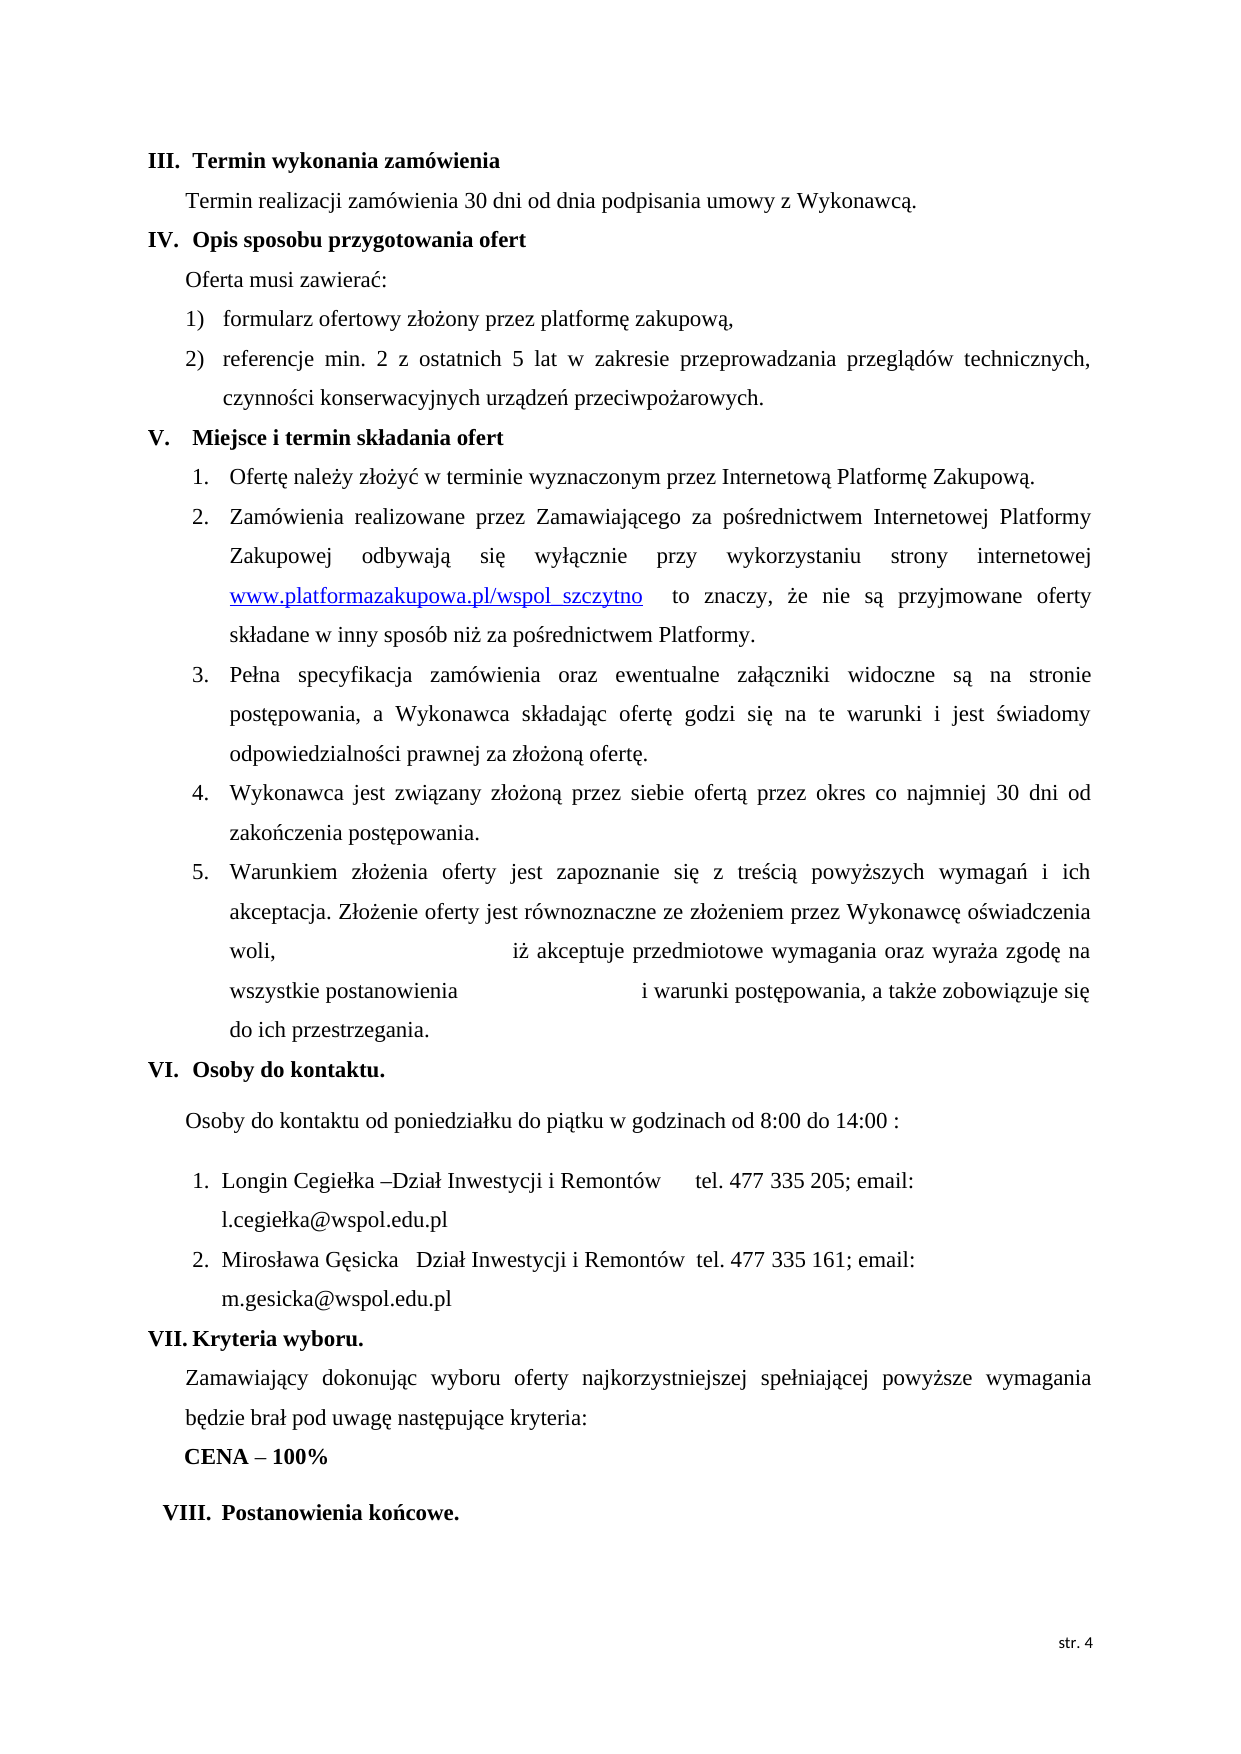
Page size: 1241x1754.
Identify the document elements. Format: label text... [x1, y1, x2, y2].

list Kryteria wyboru. [148, 1325, 1093, 1351]
list Postanowienia końcowe. [162, 1499, 1093, 1526]
list Ofertę należy złożyć w terminie wyznaczonym przez Internetową Platformę Zakupową. [192, 463, 1093, 490]
list formularz ofertowy złożony przez platformę zakupową, [185, 306, 1093, 332]
list Zamawiający dokonując wyboru oferty najkorzystniejszej spełniającej powyższe wymagania będzie brał pod uwagę następujące kryteria: [185, 1364, 1093, 1430]
list Zamówienia realizowane przez Zamawiającego za pośrednictwem Internetowej Platformy Zakupowej odbywają się wyłącznie przy wykorzystaniu strony internetowej www.platformazakupowa.pl/wspol_szczytno to znaczy, że nie są przyjmowane oferty składane w inny sposób niż za pośrednictwem Platformy. [192, 503, 1093, 648]
list Mirosława Gęsicka Dział Inwestycji i Remontów tel. 477 335 161; email: m.gesicka@wspol.edu.pl [192, 1246, 1093, 1312]
list Wykonawca jest związany złożoną przez siebie ofertą przez okres co najmniej 30 dni od zakończenia postępowania. [192, 779, 1093, 845]
text Oferta musi zawierać: [148, 266, 1093, 292]
list Opis sposobu przygotowania ofert [148, 227, 1093, 253]
list Miejsce i termin składania ofert [148, 424, 1093, 450]
list Termin realizacji zamówienia 30 dni od dnia podpisania umowy z Wykonawcą. [185, 187, 1093, 213]
list Termin wykonania zamówienia [148, 148, 1093, 174]
list Warunkiem złożenia oferty jest zapoznanie się z treścią powyższych wymagań i ich akceptacja. Złożenie oferty jest równoznaczne ze złożeniem przez Wykonawcę oświadczenia woli, iż akceptuje przedmiotowe wymagania oraz wyraża zgodę na wszystkie postanowienia i warunki postępowania, a także zobowiązuje się do ich przestrzegania. [192, 858, 1093, 1042]
text Osoby do kontaktu od poniedziałku do piątku w godzinach od 8:00 do 14:00 : [148, 1107, 1093, 1133]
list Osoby do kontaktu. [148, 1056, 1093, 1082]
list Longin Cegiełka –Dział Inwestycji i Remontów tel. 477 335 205; email: l.cegiełka@wspol.edu.pl [192, 1167, 1093, 1233]
text CENA – 100% [178, 1443, 1093, 1470]
list referencje min. 2 z ostatnich 5 lat w zakresie przeprowadzania przeglądów technicznych, czynności konserwacyjnych urządzeń przeciwpożarowych. [185, 345, 1093, 411]
list Pełna specyfikacja zamówienia oraz ewentualne załączniki widoczne są na stronie postępowania, a Wykonawca składając ofertę godzi się na te warunki i jest świadomy odpowiedzialności prawnej za złożoną ofertę. [192, 661, 1093, 766]
